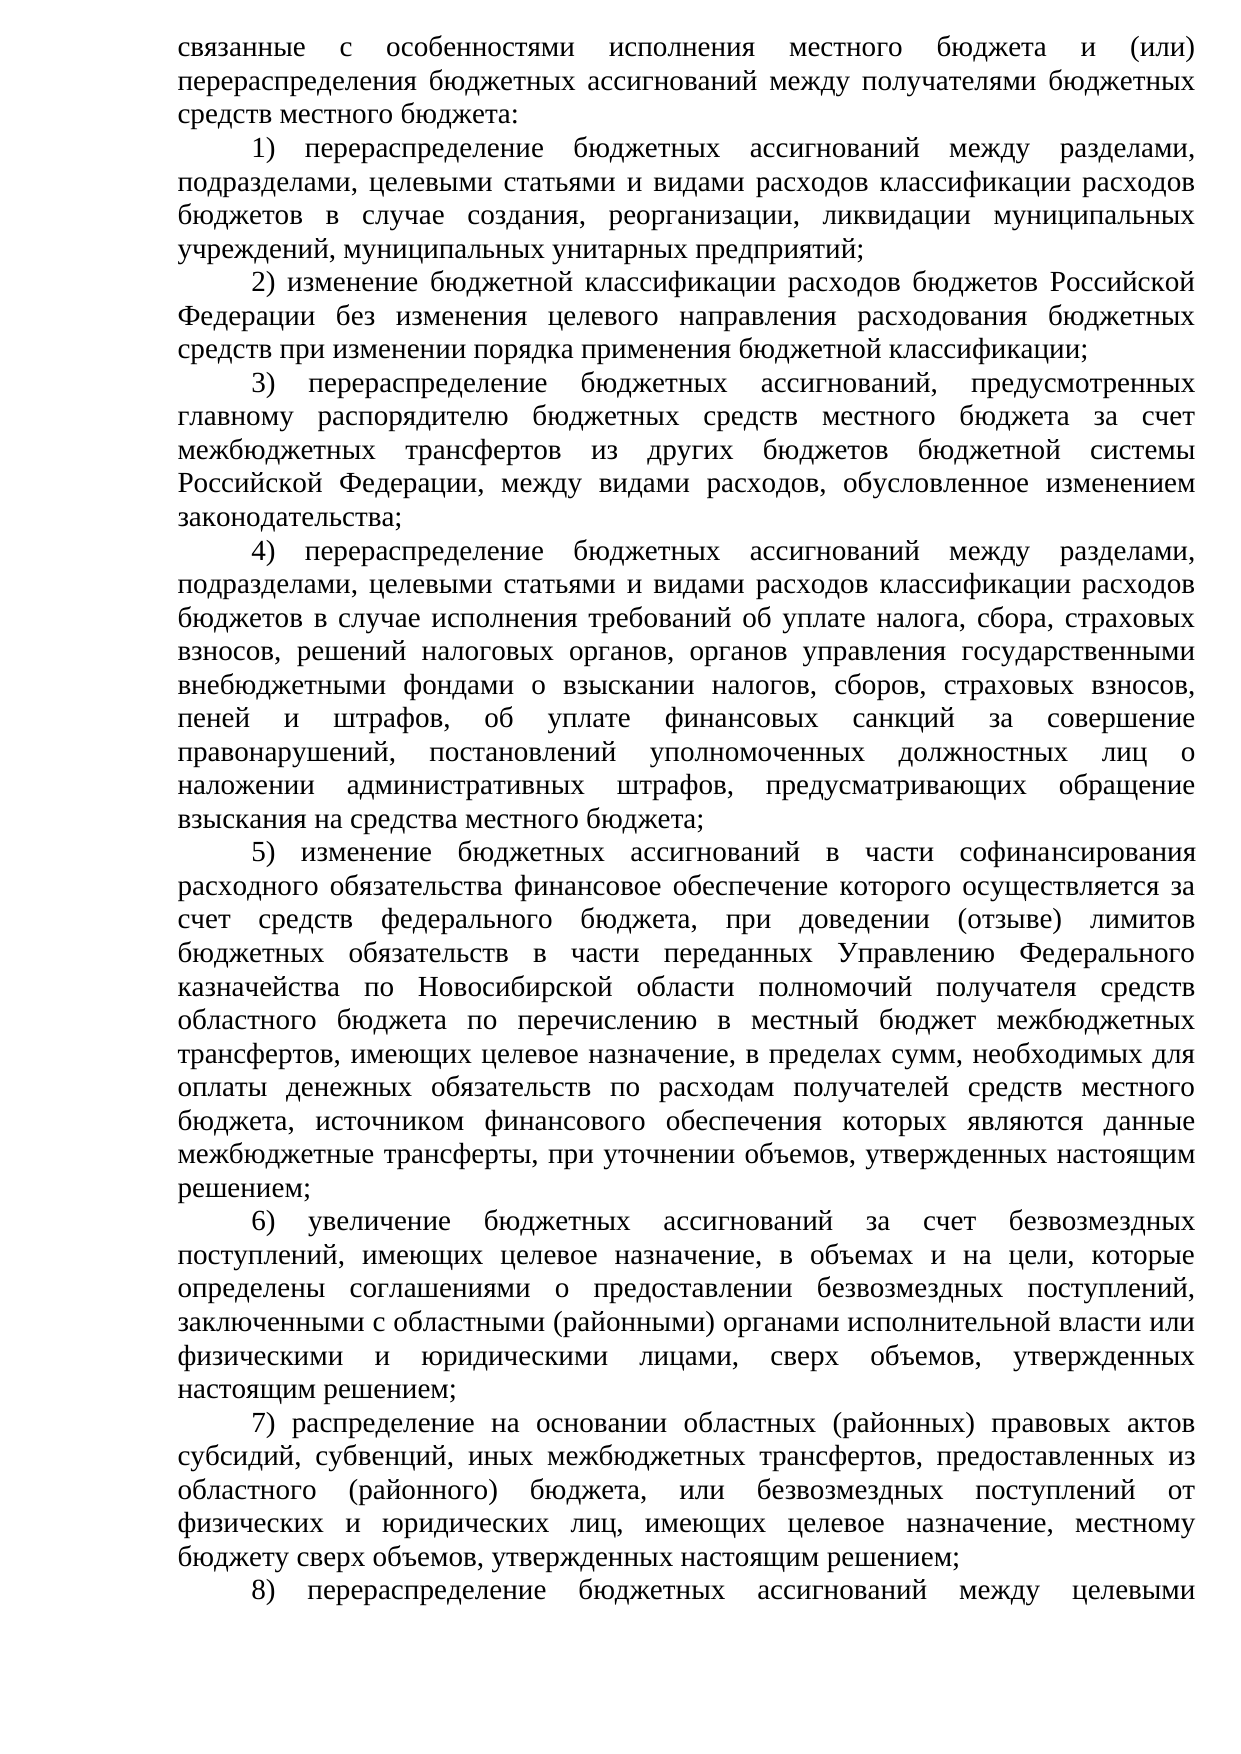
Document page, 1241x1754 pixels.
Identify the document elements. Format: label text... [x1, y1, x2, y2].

text 1) перераспределение бюджетных ассигнований между разделами, подразделами, целевыми статьями и видами расходов классификации расходов бюджетов в случае создания, реорганизации, ликвидации муниципальных учреждений, муниципальных унитарных предприятий; [177, 130, 1196, 264]
text 4) перераспределение бюджетных ассигнований между разделами, подразделами, целевыми статьями и видами расходов классификации расходов бюджетов в случае исполнения требований об уплате налога, сбора, страховых взносов, решений налоговых органов, органов управления государственными внебюджетными фондами о взыскании налогов, сборов, страховых взносов, пеней и штрафов, об уплате финансовых санкций за совершение правонарушений, постановлений уполномоченных должностных лиц о наложении административных штрафов, предусматривающих обращение взыскания на средства местного бюджета; [177, 533, 1196, 834]
text 7) распределение на основании областных (районных) правовых актов субсидий, субвенций, иных межбюджетных трансфертов, предоставленных из областного (районного) бюджета, или безвозмездных поступлений от физических и юридических лиц, имеющих целевое назначение, местному бюджету сверх объемов, утвержденных настоящим решением; [177, 1405, 1196, 1572]
text 3) перераспределение бюджетных ассигнований, предусмотренных главному распорядителю бюджетных средств местного бюджета за счет межбюджетных трансфертов из других бюджетов бюджетной системы Российской Федерации, между видами расходов, обусловленное изменением законодательства; [177, 365, 1196, 533]
text 2) изменение бюджетной классификации расходов бюджетов Российской Федерации без изменения целевого направления расходования бюджетных средств при изменении порядка применения бюджетной классификации; [177, 264, 1196, 365]
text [177, 29, 1196, 130]
text 6) увеличение бюджетных ассигнований за счет безвозмездных поступлений, имеющих целевое назначение, в объемах и на цели, которые определены соглашениями о предоставлении безвозмездных поступлений, заключенными с областными (районными) органами исполнительной власти или физическими и юридическими лицами, сверх объемов, утвержденных настоящим решением; [177, 1203, 1196, 1405]
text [177, 1572, 1196, 1606]
text 5) изменение бюджетных ассигнований в части софинансирования расходного обязательства финансовое обеспечение которого осуществляется за счет средств федерального бюджета, при доведении (отзыве) лимитов бюджетных обязательств в части переданных Управлению Федерального казначейства по Новосибирской области полномочий получателя средств областного бюджета по перечислению в местный бюджет межбюджетных трансфертов, имеющих целевое назначение, в пределах сумм, необходимых для оплаты денежных обязательств по расходам получателей средств местного бюджета, источником финансового обеспечения которых являются данные межбюджетные трансферты, при уточнении объемов, утвержденных настоящим решением; [177, 834, 1196, 1203]
